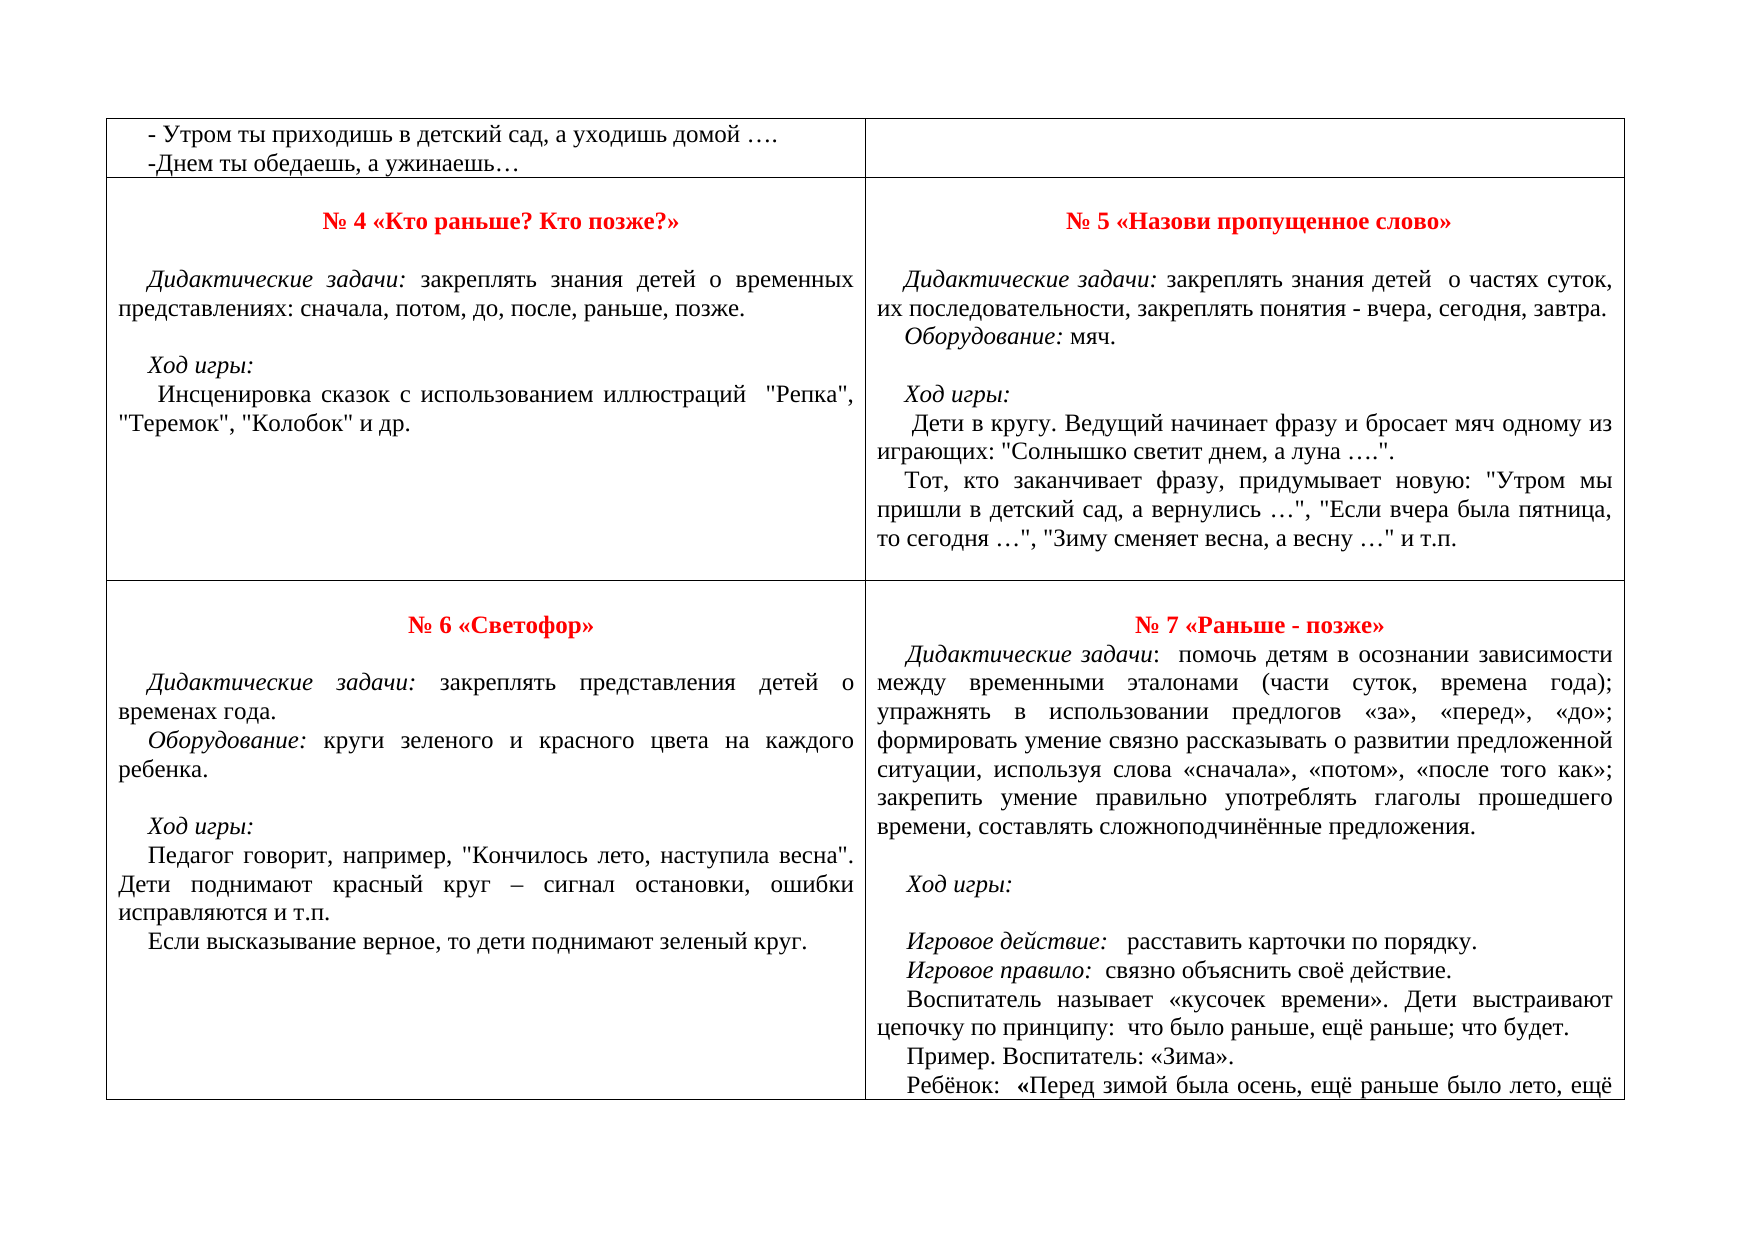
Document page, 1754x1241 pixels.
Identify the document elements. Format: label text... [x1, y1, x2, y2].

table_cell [107, 581, 865, 1099]
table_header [107, 119, 865, 177]
table_cell № 5 «Назови пропущенное слово» Дидактические задачи: закреплять знания детей о частях суток, их последовательности, закреплять понятия - вчера, сегодня, завтра. Оборудование: мяч. Ход игры: Дети в кругу. Ведущий начинает фразу и бросает мяч одному из играющих: "Солнышко светит днем, а луна ….". Тот, кто заканчивает фразу, придумывает новую: "Утром мы пришли в детский сад, а вернулись …", "Если вчера была пятница, то сегодня …", "Зиму сменяет весна, а весну …" и т.п. [866, 178, 1624, 580]
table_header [866, 119, 1624, 177]
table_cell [866, 581, 1624, 1099]
table_cell № 4 «Кто раньше? Кто позже?» Дидактические задачи: закреплять знания детей о временных представлениях: сначала, потом, до, после, раньше, позже. Ход игры: Инсценировка сказок с использованием иллюстраций "Репка", "Теремок", "Колобок" и др. [107, 178, 865, 580]
